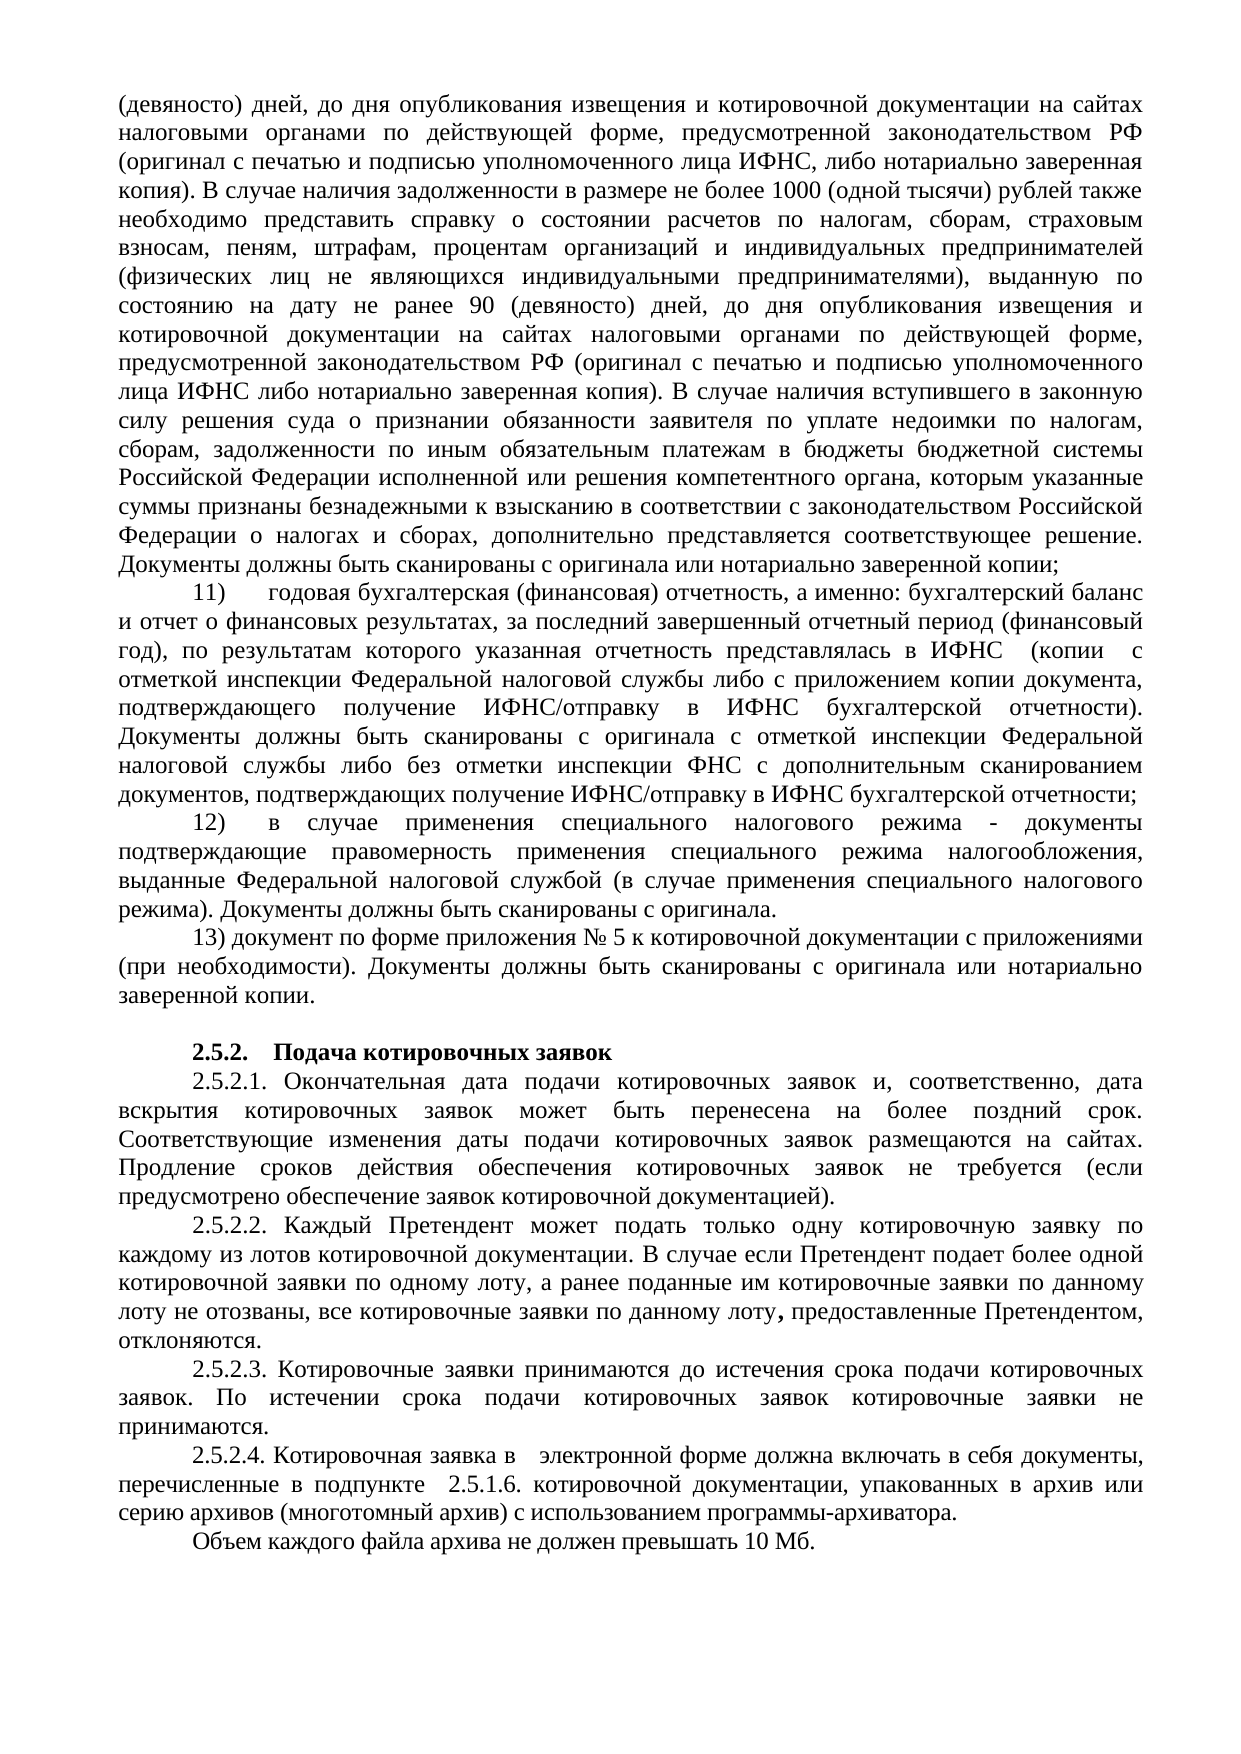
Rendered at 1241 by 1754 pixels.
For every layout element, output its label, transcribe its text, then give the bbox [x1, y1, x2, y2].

text 2.5.2.3. Котировочные заявки принимаются до истечения срока подачи котировочных заявок. По истечении срока подачи котировочных заявок котировочные заявки не принимаются. [118, 1354, 1144, 1440]
text 13) документ по форме приложения № 5 к котировочной документации с приложениями (при необходимости). Документы должны быть сканированы с оригинала или нотариально заверенной копии. [118, 922, 1144, 1009]
text Объем каждого файла архива не должен превышать 10 Мб. [118, 1526, 1144, 1555]
text 2.5.2.4. Котировочная заявка в электронной форме должна включать в себя документы, перечисленные в подпункте 2.5.1.6. котировочной документации, упакованных в архив или серию архивов (многотомный архив) с использованием программы-архиватора. [118, 1440, 1144, 1526]
text 2.5.2.1. Окончательная дата подачи котировочных заявок и, соответственно, дата вскрытия котировочных заявок может быть перенесена на более поздний срок. Соответствующие изменения даты подачи котировочных заявок размещаются на сайтах. Продление сроков действия обеспечения котировочных заявок не требуется (если предусмотрено обеспечение заявок котировочной документацией). [118, 1066, 1144, 1210]
list в случае применения специального налогового режима - документы подтверждающие правомерность применения специального режима налогообложения, выданные Федеральной налоговой службой (в случае применения специального налогового режима). Документы должны быть сканированы с оригинала. [118, 807, 1144, 922]
list годовая бухгалтерская (финансовая) отчетность, а именно: бухгалтерский баланс и отчет о финансовых результатах, за последний завершенный отчетный период (финансовый год), по результатам которого указанная отчетность представлялась в ИФНС (копии с отметкой инспекции Федеральной налоговой службы либо с приложением копии документа, подтверждающего получение ИФНС/отправку в ИФНС бухгалтерской отчетности). Документы должны быть сканированы с оригинала с отметкой инспекции Федеральной налоговой службы либо без отметки инспекции ФНС с дополнительным сканированием документов, подтверждающих получение ИФНС/отправку в ИФНС бухгалтерской отчетности; [118, 577, 1144, 807]
subtitle Подача котировочных заявок [192, 1037, 1144, 1066]
text 2.5.2.2. Каждый Претендент может подать только одну котировочную заявку по каждому из лотов котировочной документации. В случае если Претендент подает более одной котировочной заявки по одному лоту, а ранее поданные им котировочные заявки по данному лоту не отозваны, все котировочные заявки по данному лоту, предоставленные Претендентом, отклоняются. [118, 1210, 1144, 1354]
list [118, 89, 1144, 577]
